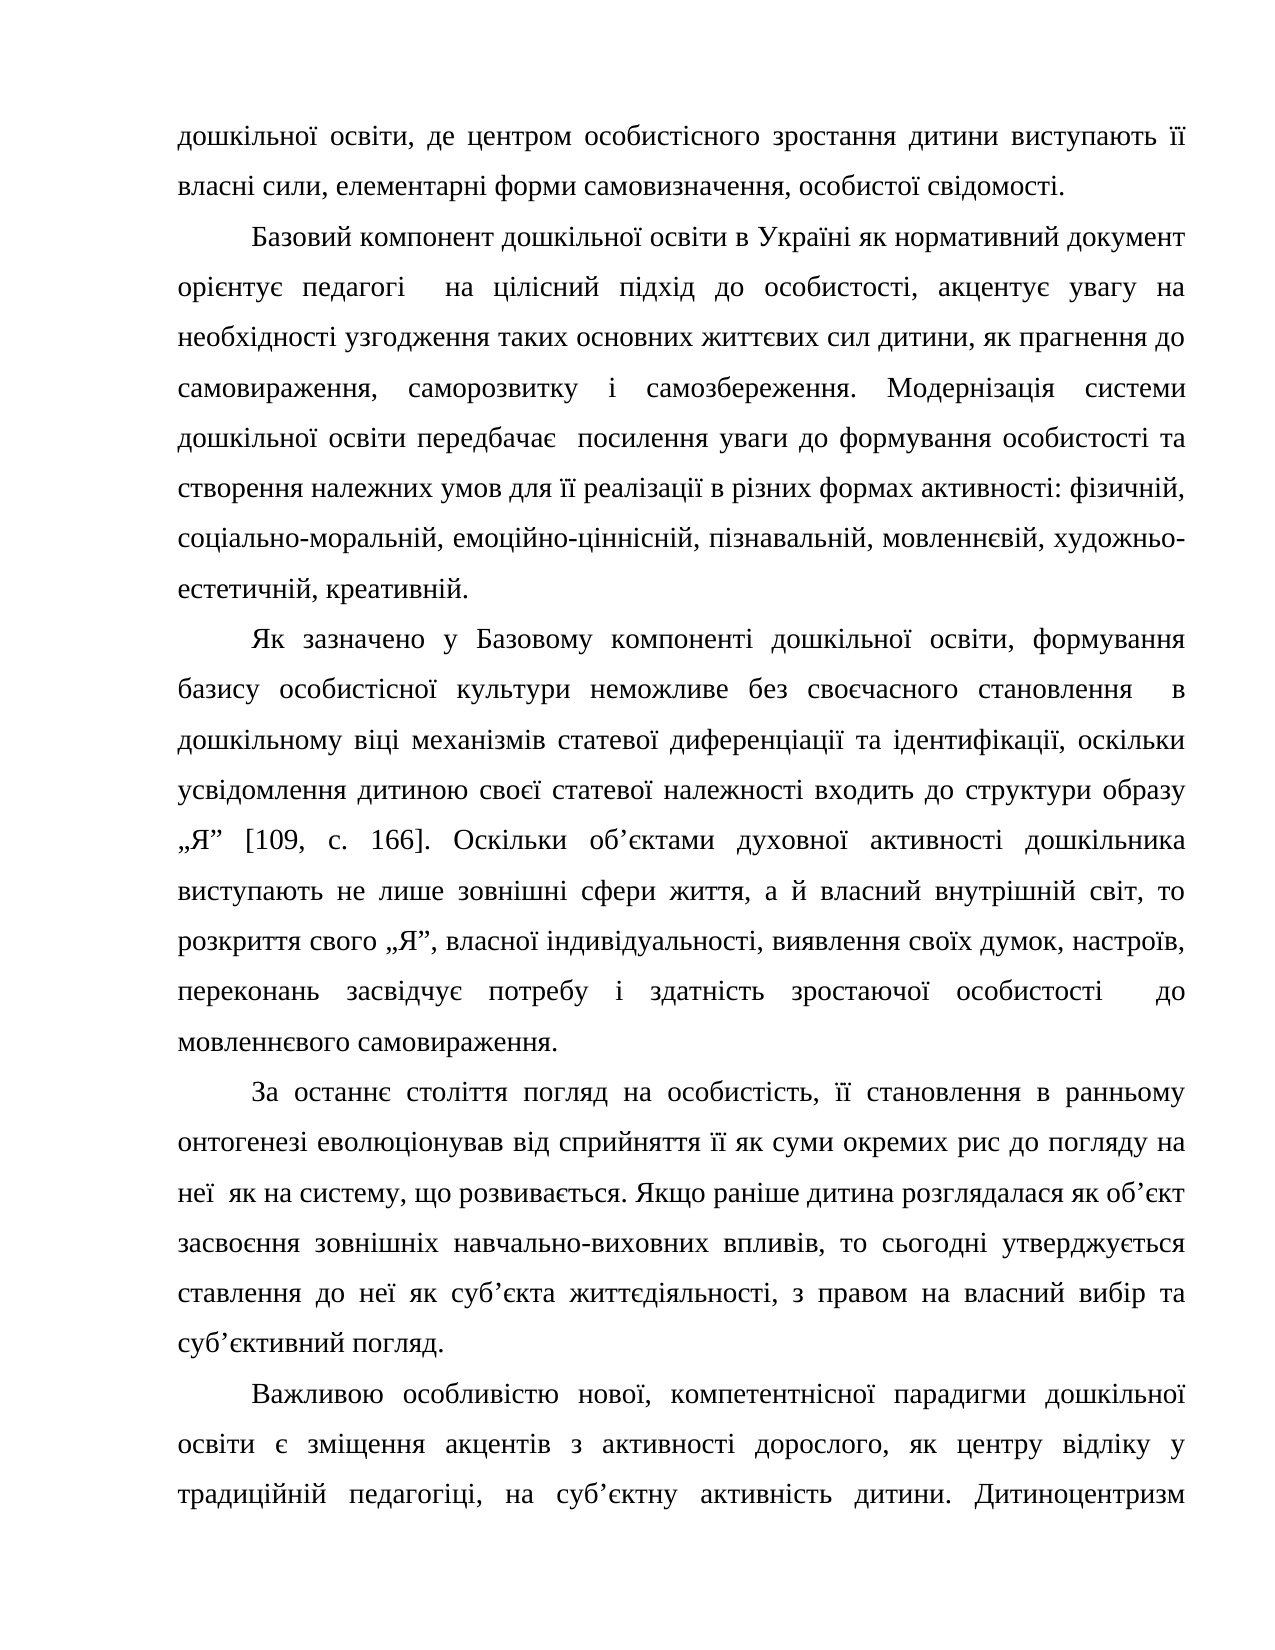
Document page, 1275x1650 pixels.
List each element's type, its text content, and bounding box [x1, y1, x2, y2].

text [177, 1376, 1186, 1510]
text Базовий компонент дошкільної освіти в Україні як нормативний документ орієнтує педагогі на цілісний підхід до особистості, акцентує увагу на необхідності узгодження таких основних життєвих сил дитини, як прагнення до самовираження, саморозвитку і самозбереження. Модернізація системи дошкільної освіти передбачає посилення уваги до формування особистості та створення належних умов для її реалізації в різних формах активності: фізичній, соціально-моральній, емоційно-ціннісній, пізнавальній, мовленнєвій, художньо-естетичній, креативній. [177, 219, 1186, 604]
text Як зазначено у Базовому компоненті дошкільної освіти, формування базису особистісної культури неможливе без своєчасного становлення в дошкільному віці механізмів статевої диференціації та ідентифікації, оскільки усвідомлення дитиною своєї статевої належності входить до структури образу „Я” [109, с. 166]. Оскільки об’єктами духовної активності дошкільника виступають не лише зовнішні сфери життя, а й власний внутрішній світ, то розкриття свого „Я”, власної індивідуальності, виявлення своїх думок, настроїв, переконань засвідчує потребу і здатність зростаючої особистості до мовленнєвого самовираження. [177, 621, 1186, 1057]
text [177, 118, 1186, 202]
text За останнє століття погляд на особистість, її становлення в ранньому онтогенезі еволюціонував від сприйняття її як суми окремих рис до погляду на неї як на систему, що розвивається. Якщо раніше дитина розглядалася як об’єкт засвоєння зовнішніх навчально-виховних впливів, то сьогодні утверджується ставлення до неї як суб’єкта життєдіяльності, з правом на власний вибір та суб’єктивний погляд. [177, 1074, 1186, 1359]
